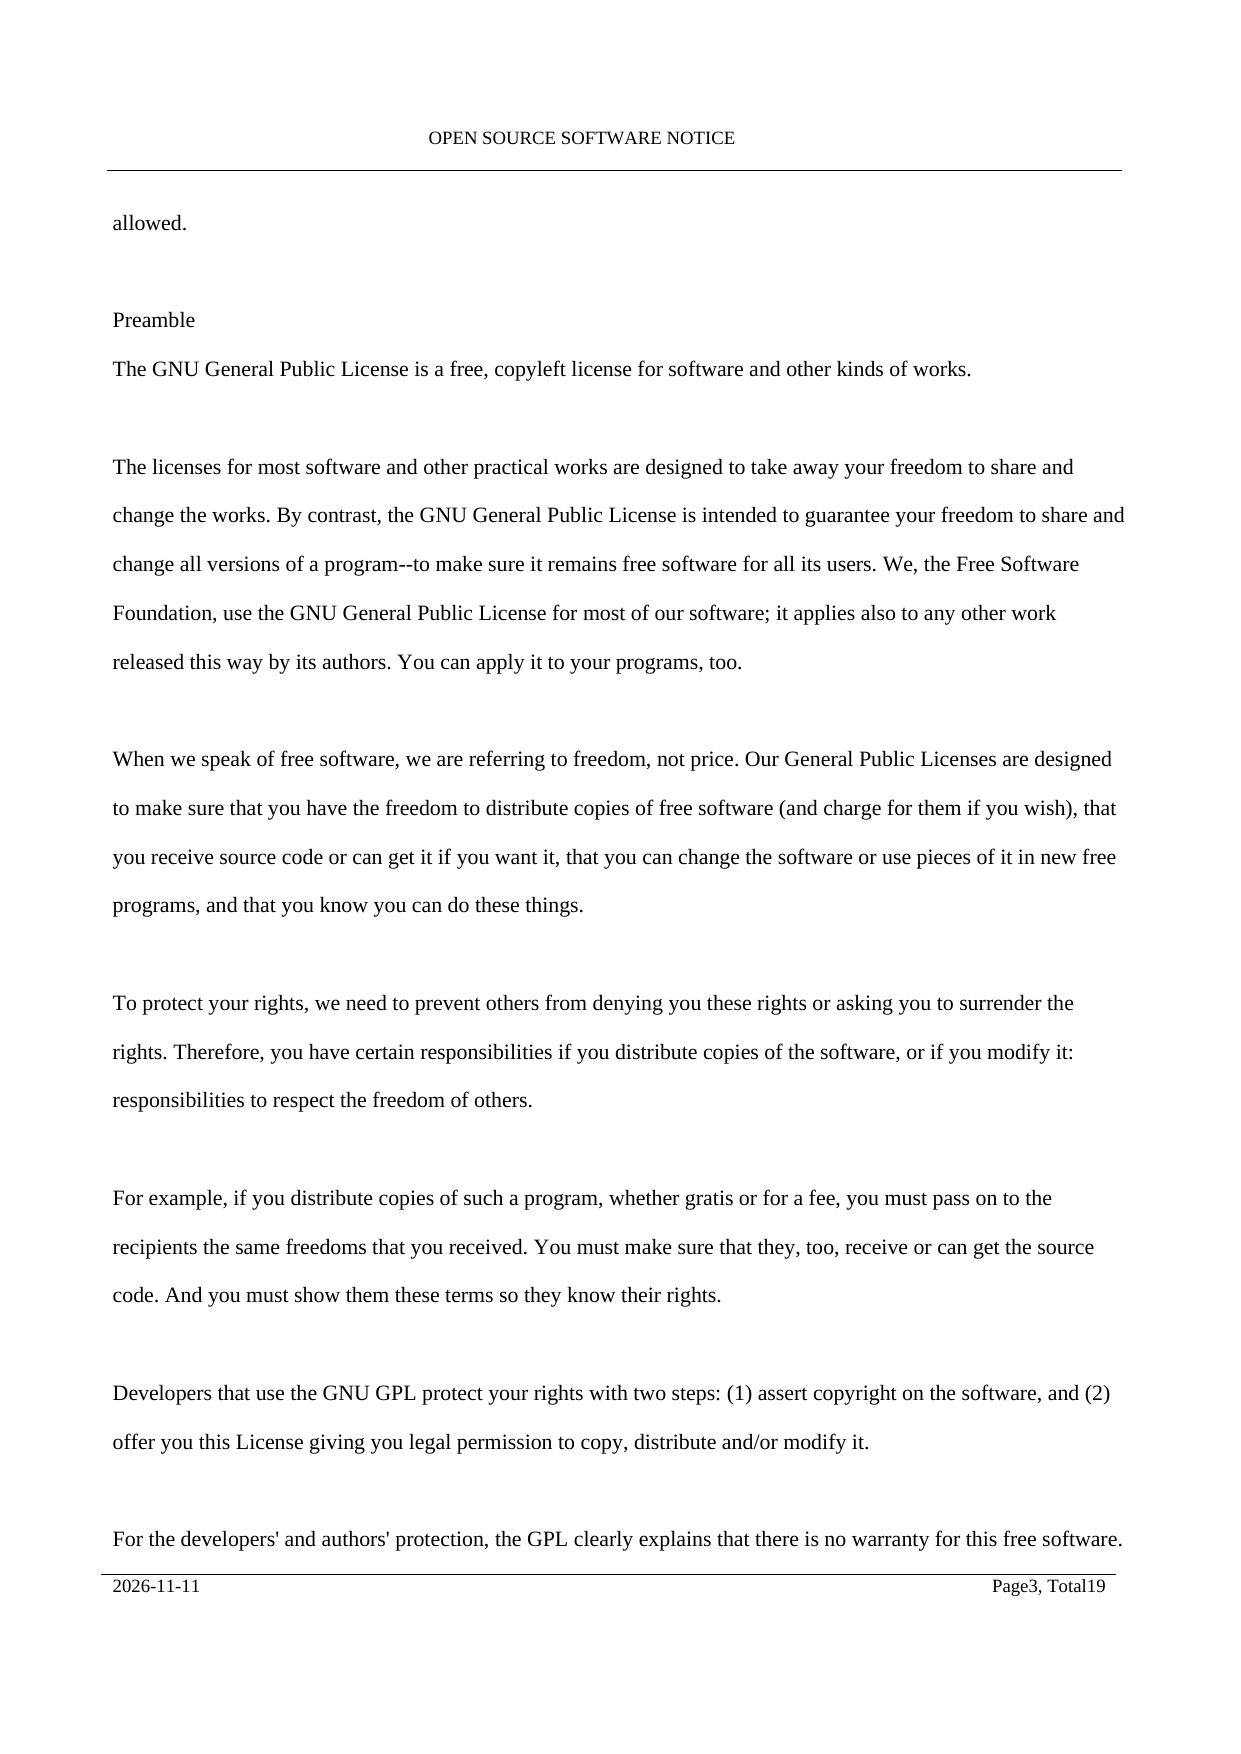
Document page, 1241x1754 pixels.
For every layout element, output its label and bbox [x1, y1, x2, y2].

text [112, 206, 1128, 1555]
